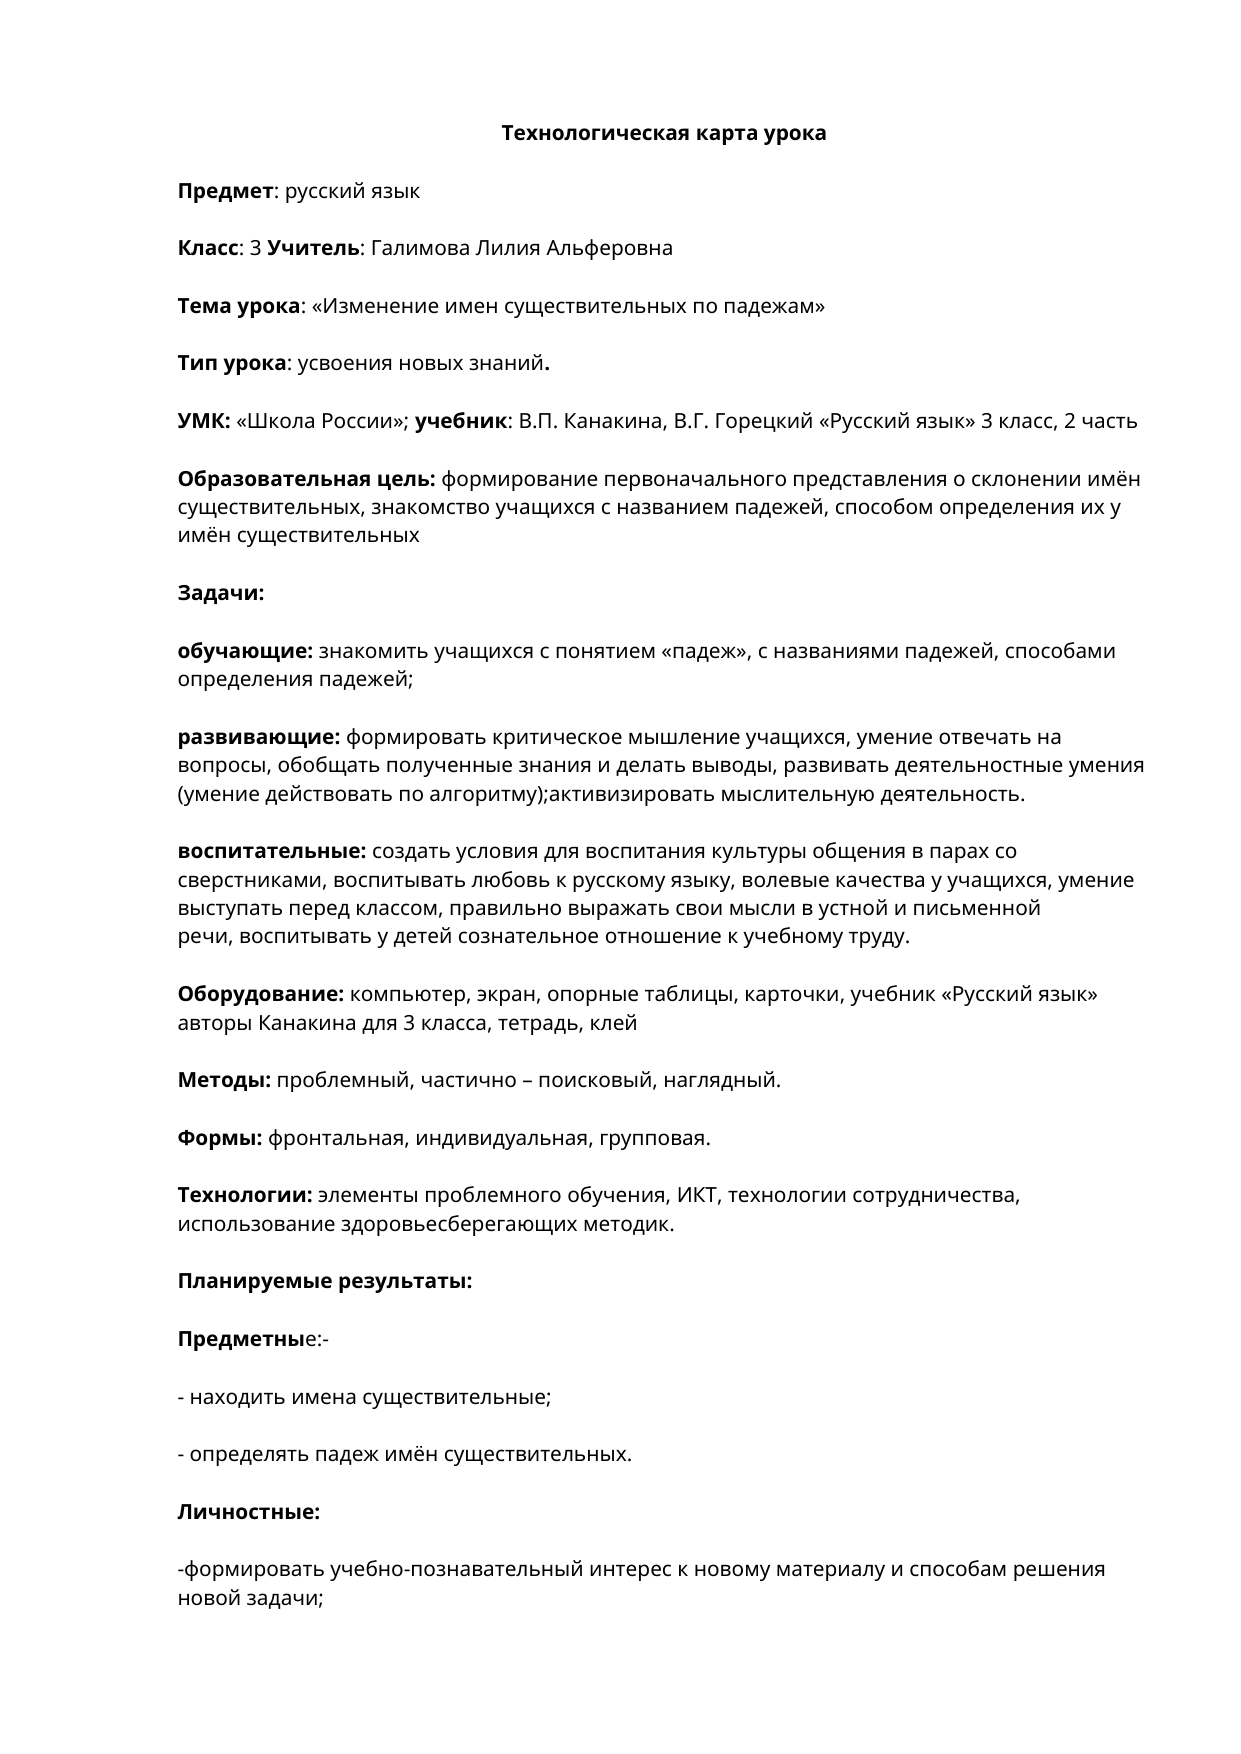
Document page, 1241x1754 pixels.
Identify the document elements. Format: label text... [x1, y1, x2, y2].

text Технологии: элементы проблемного обучения, ИКТ, технологии сотрудничества, использование здоровьесберегающих методик. [177, 1181, 1152, 1237]
text -формировать учебно-познавательный интерес к новому материалу и способам решения новой задачи; [177, 1554, 1152, 1611]
text Личностные: [177, 1497, 1152, 1525]
text Тип урока: усвоения новых знаний. [177, 348, 1152, 377]
text Формы: фронтальная, индивидуальная, групповая. [177, 1123, 1152, 1151]
text Технологическая карта урока [177, 118, 1152, 147]
text Оборудование: компьютер, экран, опорные таблицы, карточки, учебник «Русский язык» авторы Канакина для 3 класса, тетрадь, клей [177, 979, 1152, 1036]
text Класс: 3 Учитель: Галимова Лилия Альферовна [177, 233, 1152, 262]
text обучающие: знакомить учащихся с понятием «падеж», с названиями падежей, способами определения падежей; [177, 636, 1152, 693]
text Задачи: [177, 578, 1152, 607]
text - находить имена существительные; [177, 1382, 1152, 1410]
text Предметные:- [177, 1324, 1152, 1353]
text Планируемые результаты: [177, 1267, 1152, 1295]
text Образовательная цель: формирование первоначального представления о склонении имён существительных, знакомство учащихся с названием падежей, способом определения их у имён существительных [177, 464, 1152, 549]
text Предмет: русский язык [177, 176, 1152, 204]
text - определять падеж имён существительных. [177, 1439, 1152, 1468]
text УМК: «Школа России»; учебник: В.П. Канакина, В.Г. Горецкий «Русский язык» 3 класс, 2 часть [177, 406, 1152, 434]
text Методы: проблемный, частично – поисковый, наглядный. [177, 1065, 1152, 1094]
text Тема урока: «Изменение имен существительных по падежам» [177, 291, 1152, 319]
text развивающие: формировать критическое мышление учащихся, умение отвечать на вопросы, обобщать полученные знания и делать выводы, развивать деятельностные умения (умение действовать по алгоритму);активизировать мыслительную деятельность. [177, 722, 1152, 807]
text воспитательные: создать условия для воспитания культуры общения в парах со сверстниками, воспитывать любовь к русскому языку, волевые качества у учащихся, умение выступать перед классом, правильно выражать свои мысли в устной и письменной речи, воспитывать у детей сознательное отношение к учебному труду. [177, 836, 1152, 950]
